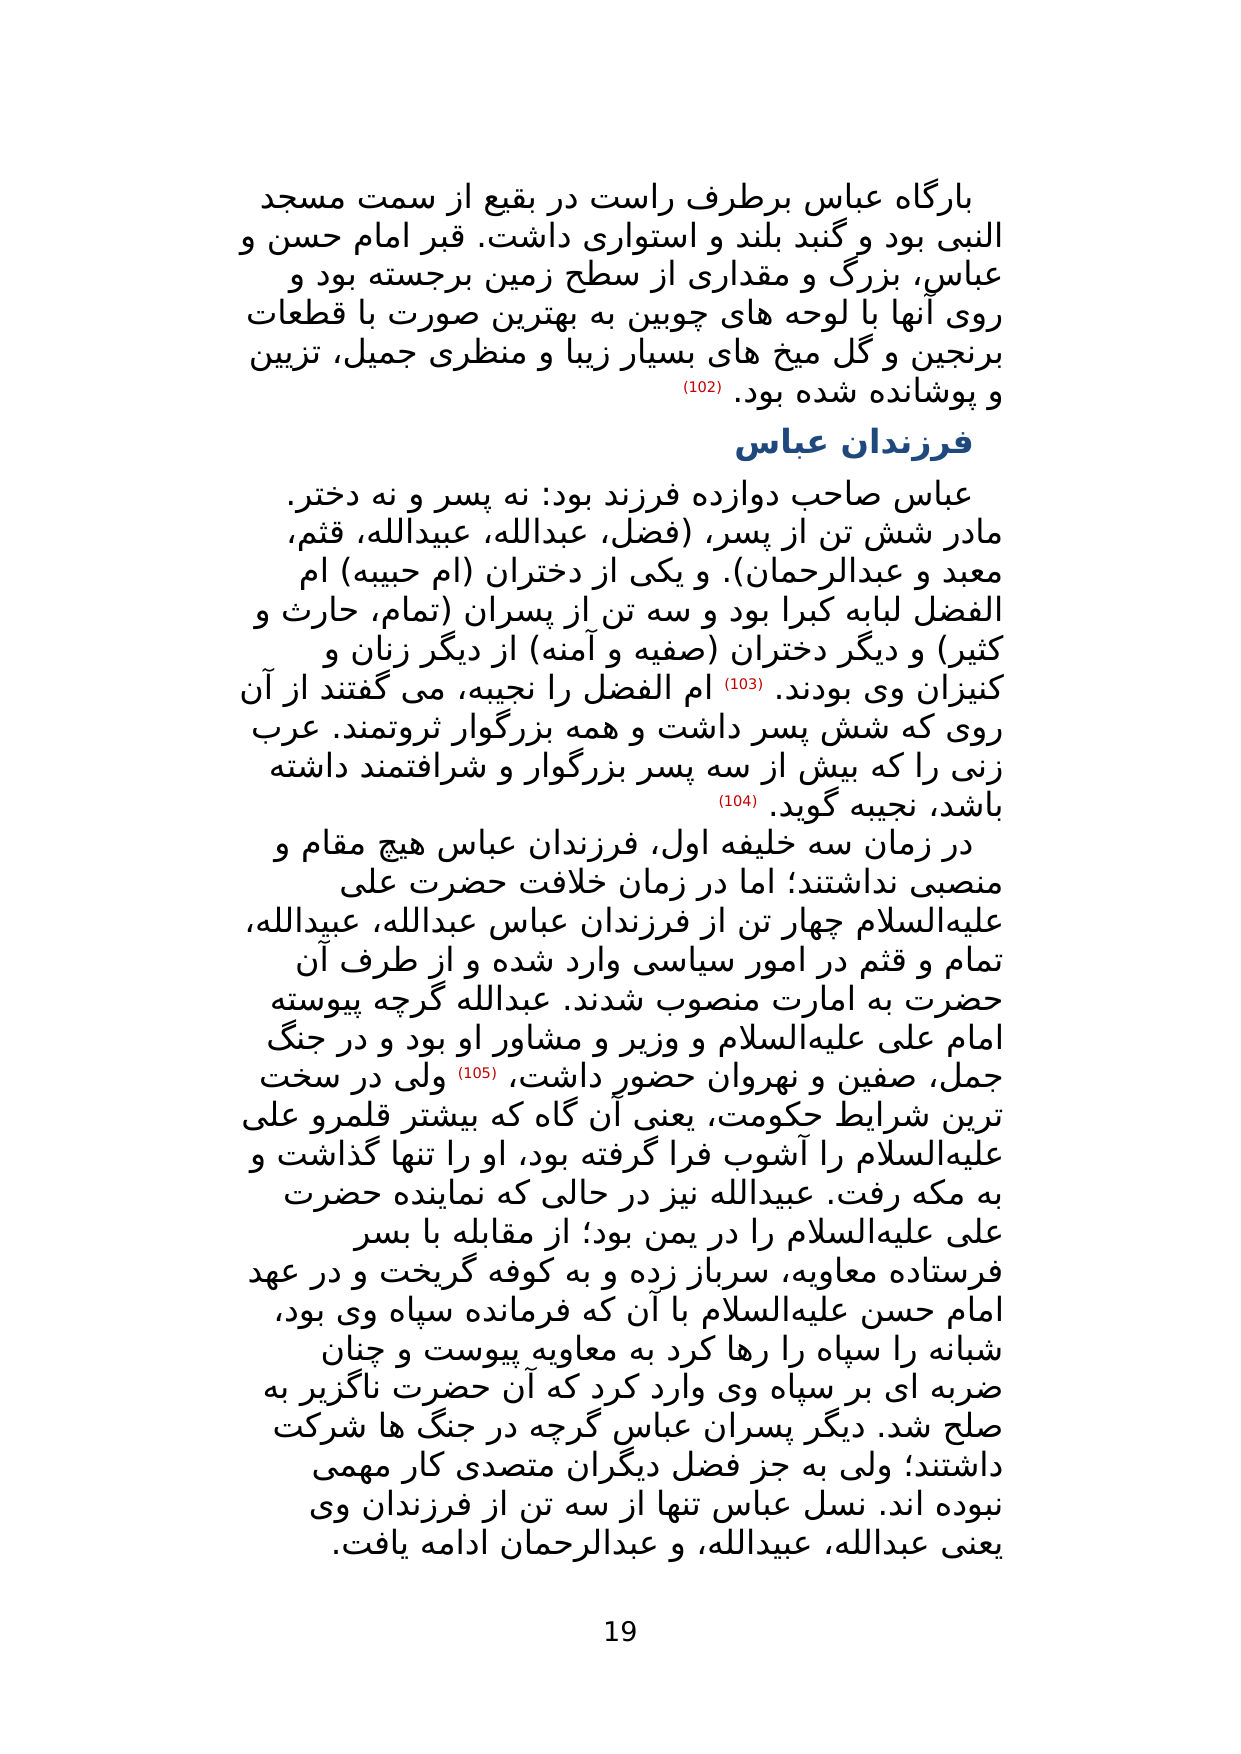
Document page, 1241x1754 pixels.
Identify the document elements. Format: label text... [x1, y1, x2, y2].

text در زمان سه خليفه اول، فرزندان عباس هيچ مقام و منصبى نداشتند؛ اما در زمان خلافت حضرت على عليه‌السلام چهار تن از فرزندان عباس عبدالله، عبيدالله، تمام و قثم در امور سياسى وارد شده و از طرف آن حضرت به امارت منصوب شدند. عبدالله گرچه پيوسته امام على عليه‌السلام و وزير و مشاور او بود و در جنگ جمل، صفين و نهروان حضور داشت، (105) ولى در سخت ترين شرايط حكومت، يعنى آن گاه كه بيشتر قلمرو على عليه‌السلام را آشوب فرا گرفته بود، او را تنها گذاشت و به مكه رفت. عبيدالله نيز در حالى كه نماينده حضرت على عليه‌السلام را در يمن بود؛ از مقابله با بسر فرستاده معاويه، سرباز زده و به كوفه گريخت و در عهد امام حسن عليه‌السلام با آن كه فرمانده سپاه وى بود، شبانه را سپاه را رها كرد به معاويه پيوست و چنان ضربه اى بر سپاه وى وارد كرد كه آن حضرت ناگزير به صلح شد. ديگر پسران عباس گرچه در جنگ ها شركت داشتند؛ ولى به جز فضل ديگران متصدى كار مهمى نبوده اند. نسل عباس تنها از سه تن از فرزندان وى يعنى عبدالله، عبيدالله، و عبدالرحمان ادامه يافت. [236, 824, 1004, 1562]
text بارگاه عباس برطرف راست در بقيع از سمت مسجد النبى بود و گنبد بلند و استوارى داشت. قبر امام حسن و عباس، بزرگ و مقدارى از سطح زمين برجسته بود و روى آنها با لوحه هاى چوبين به بهترين صورت با قطعات برنجين و گل ميخ ‌هاى بسيار زيبا و منظرى جميل، تزيين و پوشانده شده بود. (102) [236, 177, 1004, 410]
text عباس صاحب دوازده فرزند بود: نه پسر و نه دختر. مادر شش تن از پسر، (فضل، عبدالله، عبيدالله، قثم، معبد و عبدالرحمان). و يكى از دختران (ام حبيبه) ام الفضل لبابه كبرا بود و سه تن از پسران (تمام، حارث و كثير) و ديگر دختران (صفيه و آمنه) از ديگر زنان و كنيزان وى بودند. (103) ام الفضل را نجيبه، مى گفتند از آن روى كه شش پسر داشت و همه بزرگوار ثروتمند. عرب زنى را كه بيش از سه پسر بزرگوار و شرافتمند داشته باشد، نجيبه گويد. (104) [236, 474, 1004, 824]
subtitle فرزندان عباس [236, 423, 1004, 462]
